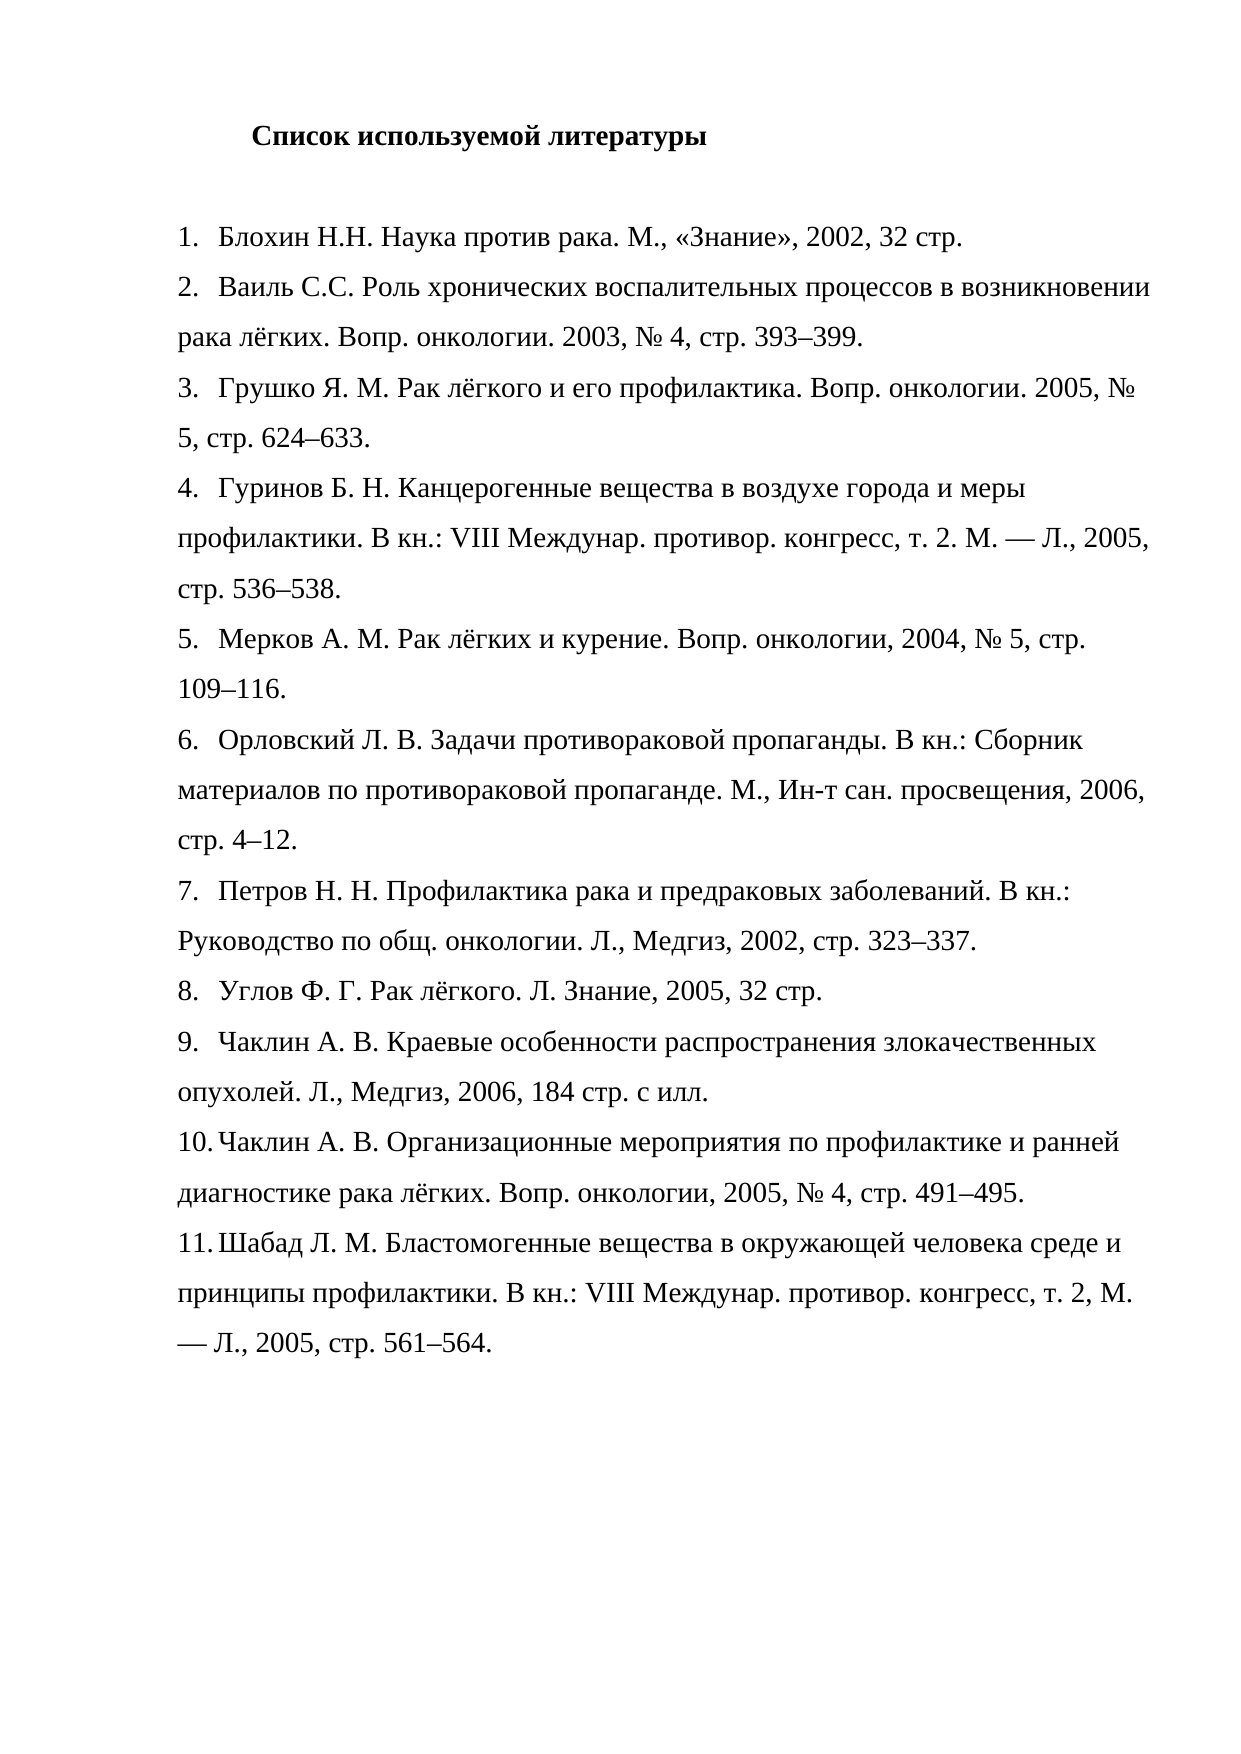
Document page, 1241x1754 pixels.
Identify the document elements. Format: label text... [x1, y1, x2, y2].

list Мерков А. М. Рак лёгких и курение. Вопр. онкологии, 2004, № 5, стр. 109–116. [177, 621, 1152, 705]
list Шабад Л. М. Бластомогенные вещества в окружающей человека среде и принципы профилактики. В кн.: VIII Междунар. противор. конгресс, т. 2, М. — Л., 2005, стр. 561–564. [177, 1225, 1152, 1359]
list Блохин Н.Н. Наука против рака. М., «Знание», 2002, 32 стр. [177, 219, 1152, 252]
list Ваиль С.С. Роль хронических воспалительных процессов в возникновении рака лёгких. Вопр. онкологии. 2003, № 4, стр. 393–399. [177, 269, 1152, 353]
list Углов Ф. Г. Рак лёгкого. Л. Знание, 2005, 32 стр. [177, 973, 1152, 1007]
text Список используемой литературы [177, 118, 1152, 152]
list Орловский Л. В. Задачи противораковой пропаганды. В кн.: Сборник материалов по противораковой пропаганде. М., Ин-т сан. просвещения, 2006, стр. 4–12. [177, 722, 1152, 856]
list Чаклин А. В. Организационные мероприятия по профилактике и ранней диагностике рака лёгких. Вопр. онкологии, 2005, № 4, стр. 491–495. [177, 1124, 1152, 1208]
list Гуринов Б. Н. Канцерогенные вещества в воздухе города и меры профилактики. В кн.: VIII Междунар. противор. конгресс, т. 2. М. — Л., 2005, стр. 536–538. [177, 470, 1152, 604]
list Петров Н. Н. Профилактика рака и предраковых заболеваний. В кн.: Руководство по общ. онкологии. Л., Медгиз, 2002, стр. 323–337. [177, 873, 1152, 957]
list Грушко Я. М. Рак лёгкого и его профилактика. Вопр. онкологии. 2005, № 5, стр. 624–633. [177, 370, 1152, 453]
list Чаклин А. В. Краевые особенности распространения злокачественных опухолей. Л., Медгиз, 2006, 184 стр. с илл. [177, 1024, 1152, 1108]
